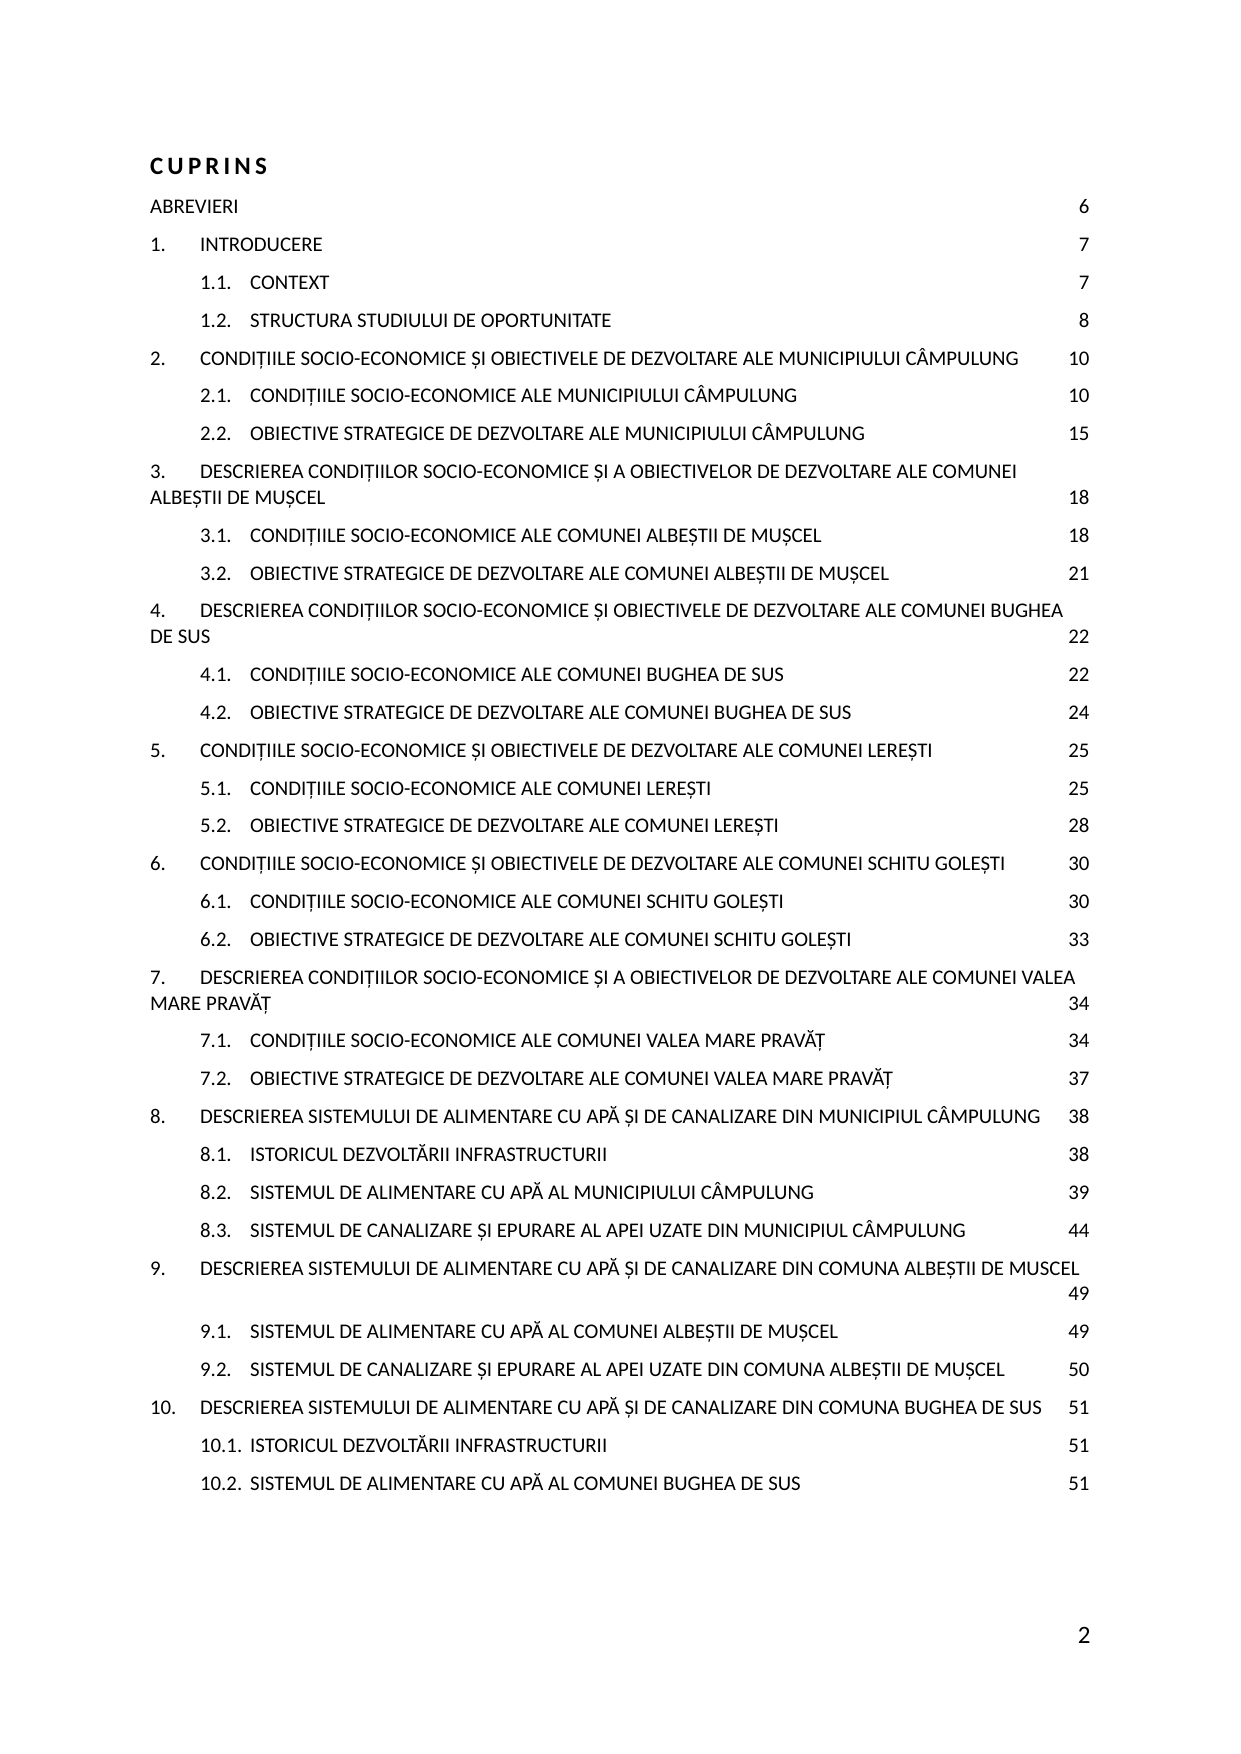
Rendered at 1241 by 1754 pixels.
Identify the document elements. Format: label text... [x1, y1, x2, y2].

text CUPRINS [150, 150, 1090, 181]
text 10. Descrierea sistemului de alimentare cu apă și de canalizare din comuna Bughea de Sus 51 [150, 1394, 1090, 1420]
text 3. Descrierea condițiilor socio-economice și a obiectivelor de dezvoltare ale comunei Albeștii de Mușcel 18 [150, 458, 1090, 509]
text 8.1. Istoricul dezvoltării infrastructurii 38 [200, 1141, 1090, 1167]
text 1.2. Structura Studiului de oportunitate 8 [200, 307, 1090, 332]
text 8. Descrierea sistemului de alimentare cu apă și de canalizare din municipiul Câmpulung 38 [150, 1103, 1090, 1129]
text 2.2. Obiective strategice de dezvoltare ale municipiului Câmpulung 15 [200, 421, 1090, 446]
text 5. Condițiile socio-economice și obiectivele de dezvoltare ale comunei Lerești 25 [150, 737, 1090, 762]
text 5.2. Obiective strategice de dezvoltare ale comunei Lerești 28 [200, 813, 1090, 838]
text 10.2. Sistemul de alimentare cu apă al comunei Bughea de Sus 51 [200, 1470, 1090, 1496]
text 10.1. Istoricul dezvoltării infrastructurii 51 [200, 1432, 1090, 1458]
text 8.2. Sistemul de alimentare cu apă al municipiului Câmpulung 39 [200, 1179, 1090, 1205]
text 3.1. Condițiile socio-economice ale comunei Albeștii de Mușcel 18 [200, 522, 1090, 547]
text 2.1. Condițiile socio-economice ale municipiului Câmpulung 10 [200, 383, 1090, 408]
text 2. Condițiile socio-economice și obiectivele de dezvoltare ale municipiului Câmpulung 10 [150, 345, 1090, 370]
text 6.2. Obiective strategice de dezvoltare ale comunei Schitu Golești 33 [200, 926, 1090, 952]
text 9.1. Sistemul de alimentare cu apă al comunei Albeștii de Mușcel 49 [200, 1318, 1090, 1344]
text 1.1. Context 7 [200, 269, 1090, 294]
text 6. Condițiile socio-economice și obiectivele de dezvoltare ale comunei Schitu Golești 30 [150, 851, 1090, 876]
text 7.1. Condițiile socio-economice ale comunei Valea Mare Pravăț 34 [200, 1028, 1090, 1053]
text 7.2. Obiective strategice de dezvoltare ale comunei Valea Mare Pravăț 37 [200, 1066, 1090, 1091]
text 4.2. Obiective strategice de dezvoltare ale comunei Bughea de Sus 24 [200, 699, 1090, 724]
text 3.2. Obiective strategice de dezvoltare ale comunei Albeștii de Mușcel 21 [200, 560, 1090, 585]
text 8.3. Sistemul de canalizare și epurare al apei uzate din municipiul Câmpulung 44 [200, 1217, 1090, 1243]
text 4. Descrierea condițiilor socio-economice și obiectivele de dezvoltare ale comunei Bughea de Sus 22 [150, 598, 1090, 648]
text 4.1. Condițiile socio-economice ale comunei Bughea de Sus 22 [200, 661, 1090, 686]
text 5.1. Condițiile socio-economice ale comunei Lerești 25 [200, 775, 1090, 800]
text 9. Descrierea sistemului de alimentare cu apă și de canalizare din comuna Albeștii de Muscel 49 [150, 1255, 1090, 1306]
text 6.1. Condițiile socio-economice ale comunei Schitu Golești 30 [200, 888, 1090, 914]
text 7. Descrierea condițiilor socio-economice și a obiectivelor de dezvoltare ale comunei Valea Mare Pravăț 34 [150, 964, 1090, 1015]
text ABREVIERI 6 [150, 193, 1090, 218]
text 9.2. Sistemul de canalizare și epurare al apei uzate din comuna Albeștii de Mușcel 50 [200, 1356, 1090, 1382]
text 1. Introducere 7 [150, 231, 1090, 256]
